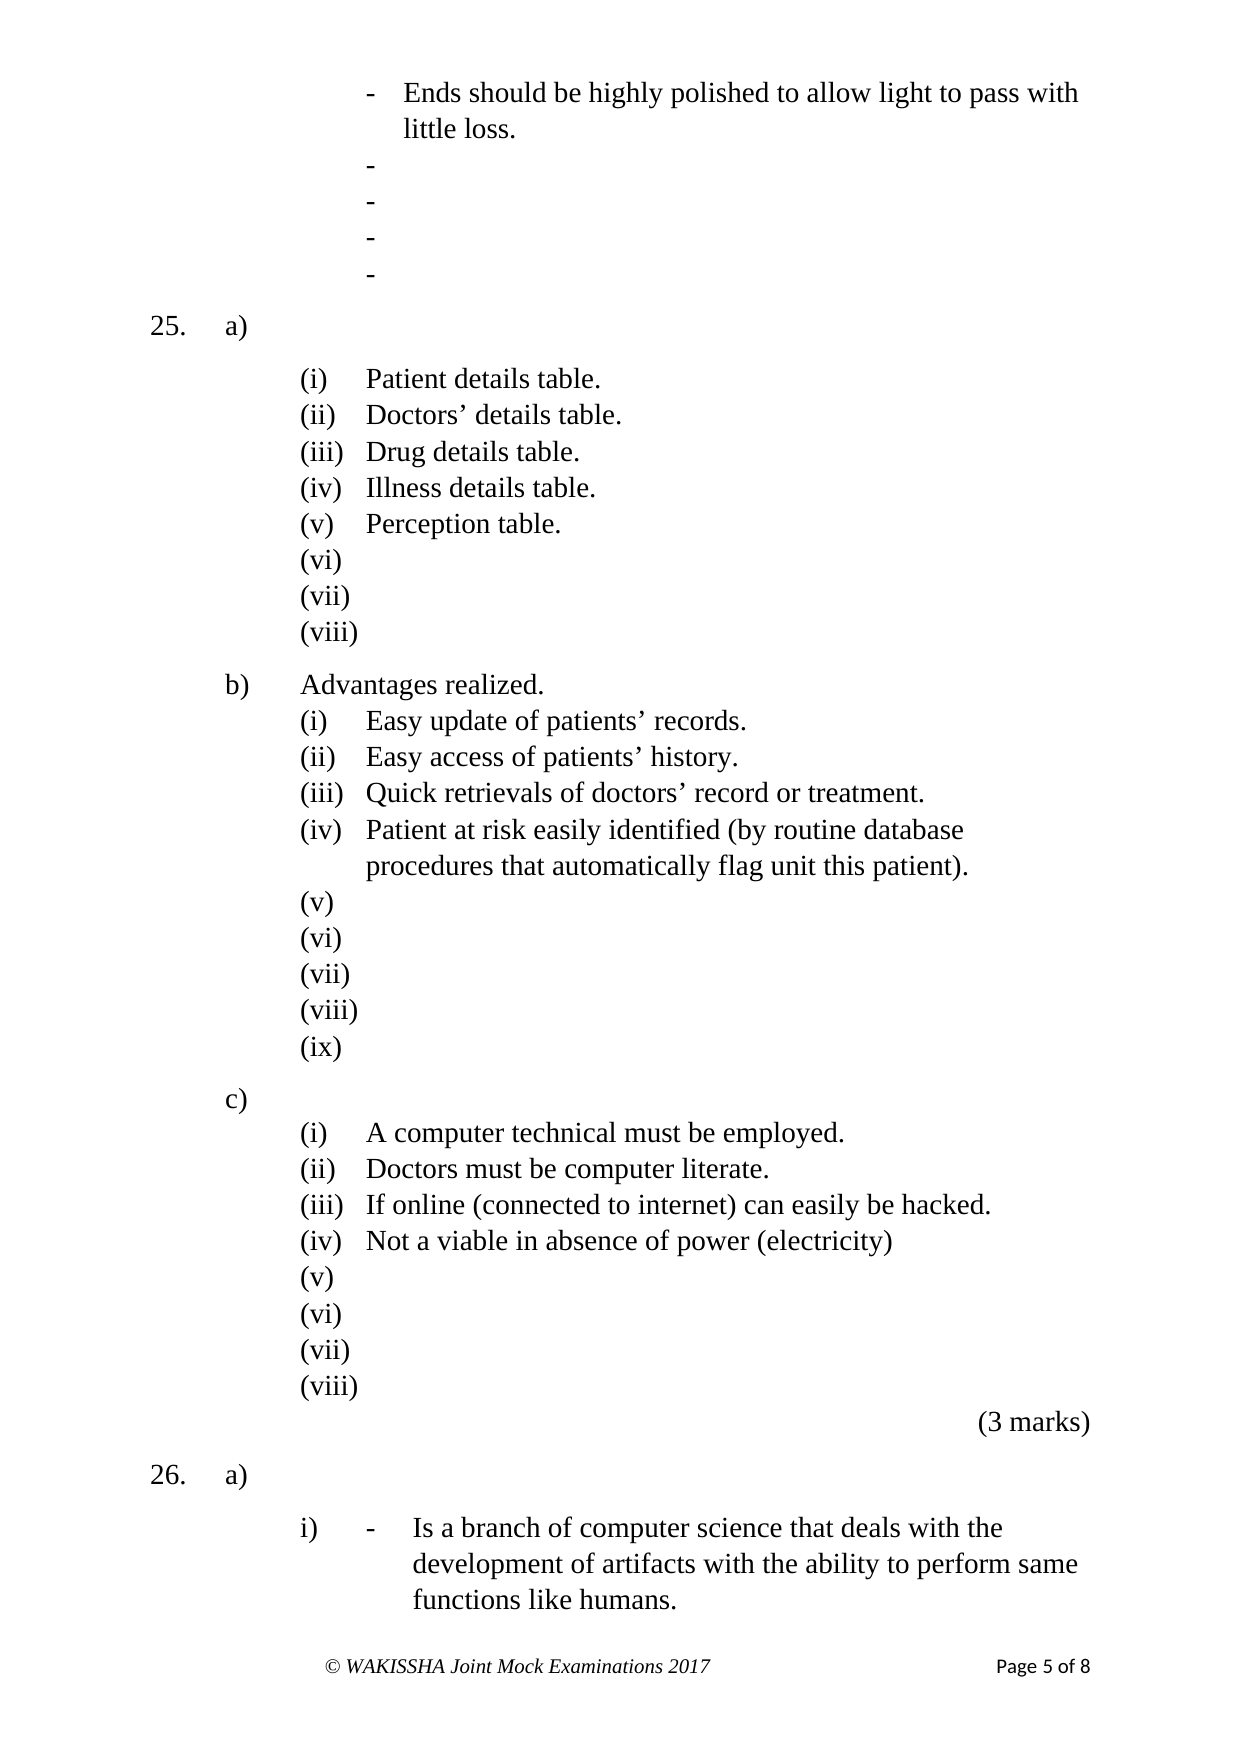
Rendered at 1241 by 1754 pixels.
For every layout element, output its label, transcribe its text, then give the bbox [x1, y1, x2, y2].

list Easy update of patients’ records. [300, 703, 1090, 737]
list Perception table. [300, 506, 1090, 539]
list (3 marks) [225, 1404, 1090, 1438]
list Not a viable in absence of power (electricity) [300, 1223, 1090, 1257]
list Quick retrievals of doctors’ record or treatment. [300, 776, 1090, 809]
text b) Advantages realized. [150, 667, 1090, 701]
text 25. a) [150, 308, 1090, 342]
list Doctors must be computer literate. [300, 1151, 1090, 1185]
list - Is a branch of computer science that deals with the [300, 1510, 1090, 1543]
list development of artifacts with the ability to perform same functions like humans. [366, 1546, 1090, 1616]
list Drug details table. [300, 434, 1090, 467]
list Ends should be highly polished to allow light to pass with little loss. [366, 75, 1090, 145]
text c) [150, 1081, 1090, 1115]
list If online (connected to internet) can easily be hacked. [300, 1187, 1090, 1221]
list Patient at risk easily identified (by routine database procedures that automatically flag unit this patient). [300, 812, 1090, 881]
text 26. a) [150, 1457, 1090, 1491]
list Doctors’ details table. [300, 397, 1090, 431]
list A computer technical must be employed. [300, 1115, 1090, 1148]
list Easy access of patients’ history. [300, 739, 1090, 773]
list Illness details table. [300, 470, 1090, 503]
list Patient details table. [300, 361, 1090, 395]
